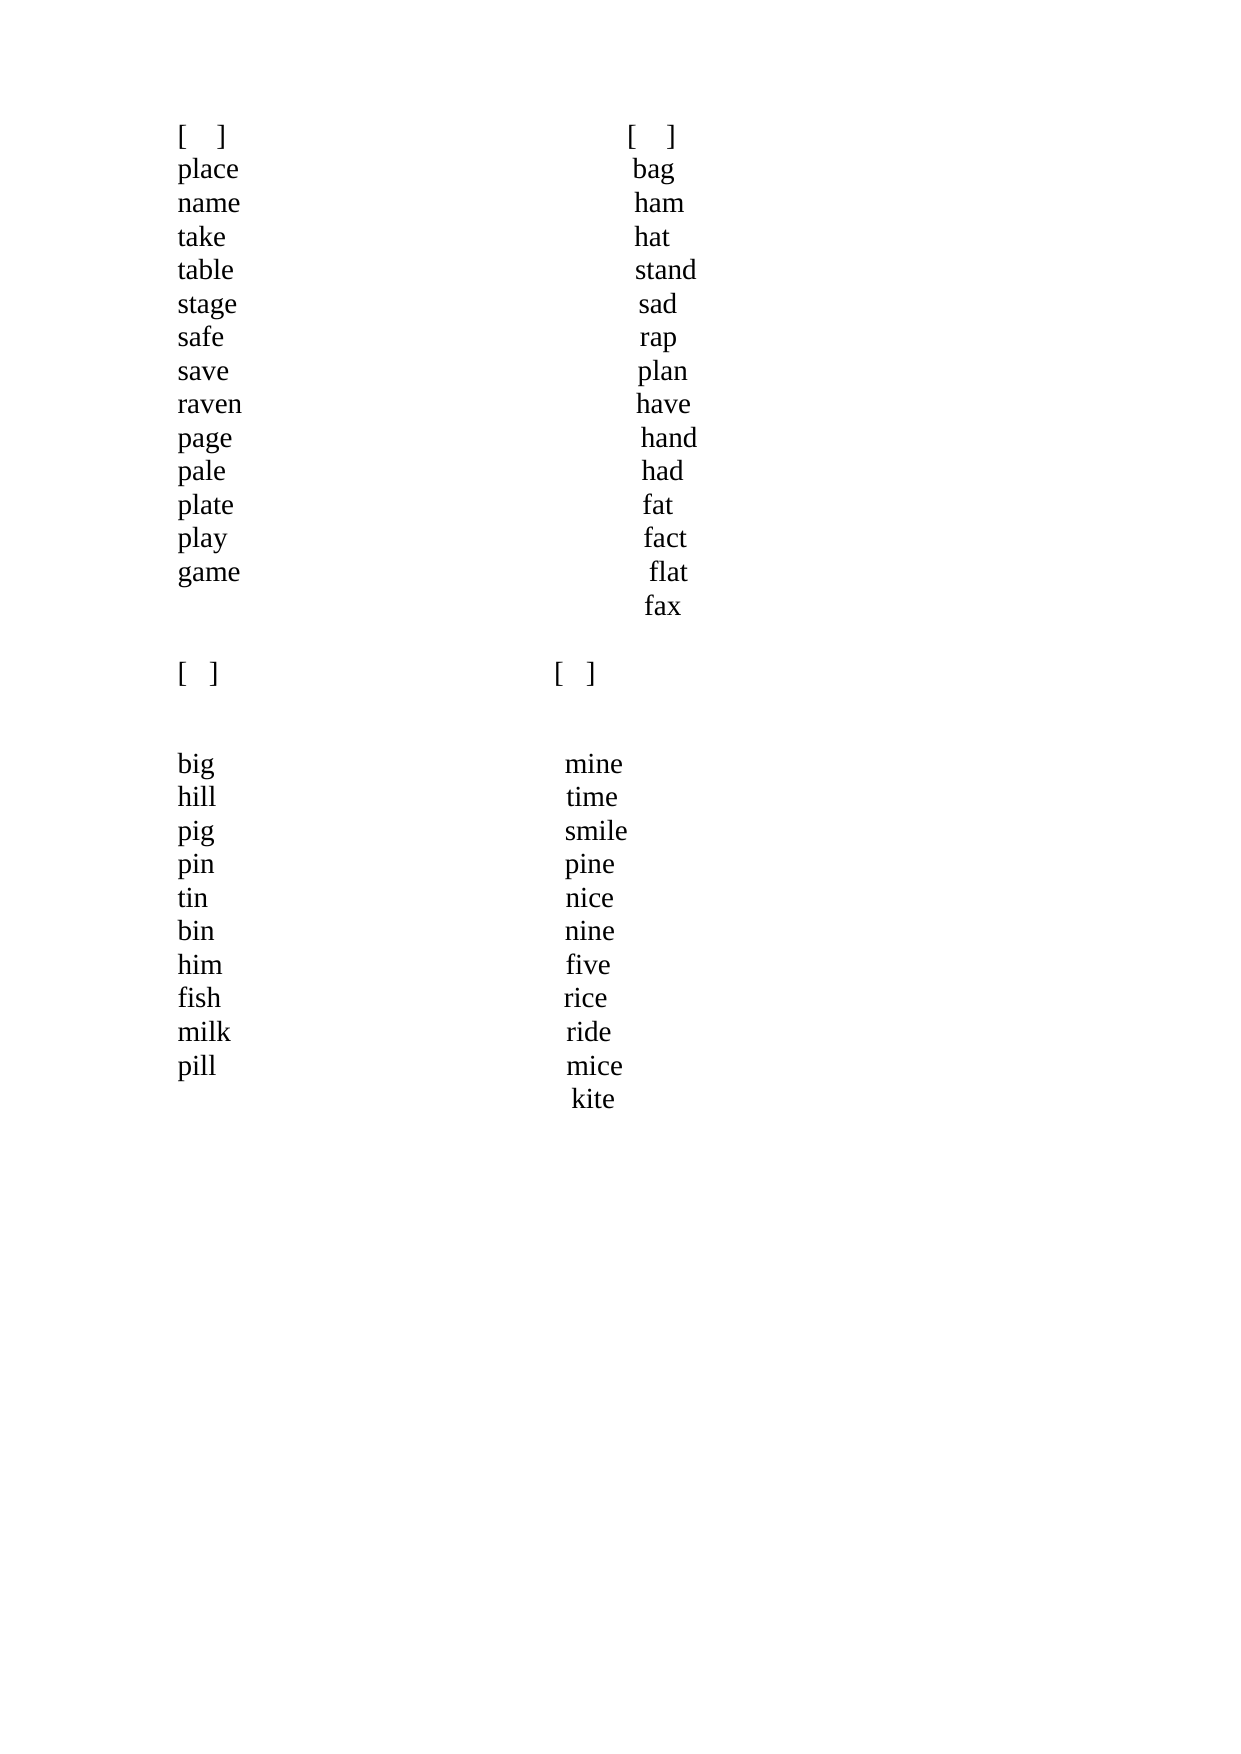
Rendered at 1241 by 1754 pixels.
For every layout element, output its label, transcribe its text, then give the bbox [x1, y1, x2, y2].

text game flat [177, 554, 1152, 588]
text bin nine [177, 913, 1152, 947]
text play fact [177, 521, 1152, 554]
text him five [177, 947, 1152, 981]
text [ ] [ ] [177, 655, 1152, 688]
text hill time [177, 779, 1152, 813]
text fax [177, 588, 1152, 621]
text fish rice [177, 981, 1152, 1014]
text big mine [177, 746, 1152, 779]
text pin pine [177, 846, 1152, 880]
text kite [177, 1081, 1152, 1115]
text take hat [177, 219, 1152, 252]
text pale had [177, 453, 1152, 487]
text page hand [177, 420, 1152, 453]
text plate fat [177, 487, 1152, 521]
text pill mice [177, 1048, 1152, 1081]
text table stand [177, 252, 1152, 286]
text name ham [177, 185, 1152, 219]
text stage sad [177, 286, 1152, 319]
text safe rap [177, 319, 1152, 353]
text tin nice [177, 880, 1152, 913]
text [ ] [ ] [177, 118, 1152, 152]
text milk ride [177, 1014, 1152, 1048]
text place bag [177, 152, 1152, 185]
text save plan [177, 353, 1152, 386]
text raven have [177, 386, 1152, 420]
text pig smile [177, 813, 1152, 846]
